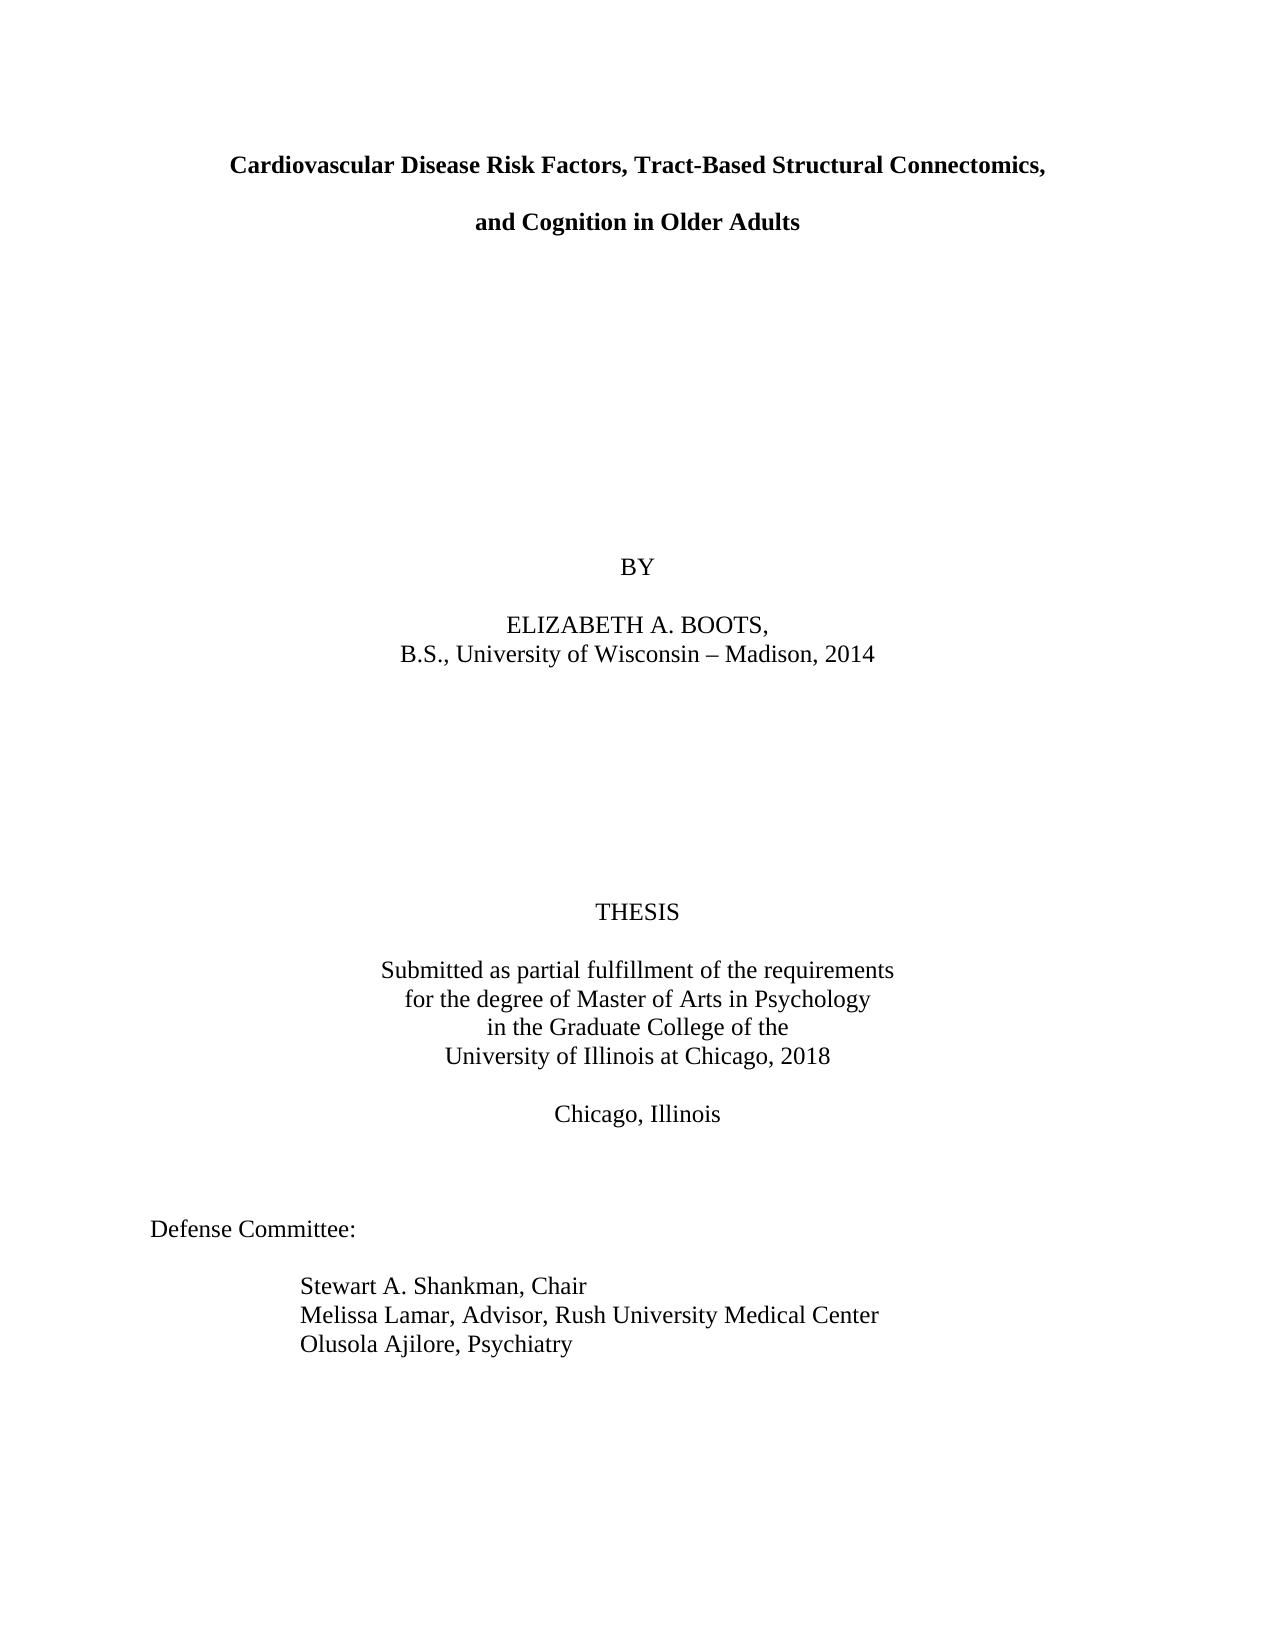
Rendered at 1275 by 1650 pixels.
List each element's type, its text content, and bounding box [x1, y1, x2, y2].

text and Cognition in Older Adults [150, 207, 1125, 236]
text ELIZABETH A. BOOTS, [150, 610, 1125, 639]
text Olusola Ajilore, Psychiatry [150, 1329, 1125, 1357]
text in the Graduate College of the [150, 1012, 1125, 1041]
text Submitted as partial fulfillment of the requirements [150, 955, 1125, 984]
text Chicago, Illinois [150, 1099, 1125, 1127]
text University of Illinois at Chicago, 2018 [150, 1041, 1125, 1070]
text Melissa Lamar, Advisor, Rush University Medical Center [150, 1300, 1125, 1329]
text Cardiovascular Disease Risk Factors, Tract-Based Structural Connectomics, [150, 150, 1125, 179]
text Stewart A. Shankman, Chair [150, 1271, 1125, 1300]
text BY [150, 552, 1125, 581]
text for the degree of Master of Arts in Psychology [150, 984, 1125, 1012]
text Defense Committee: [150, 1214, 1125, 1242]
text B.S., University of Wisconsin – Madison, 2014 [150, 639, 1125, 667]
text THESIS [150, 897, 1125, 926]
